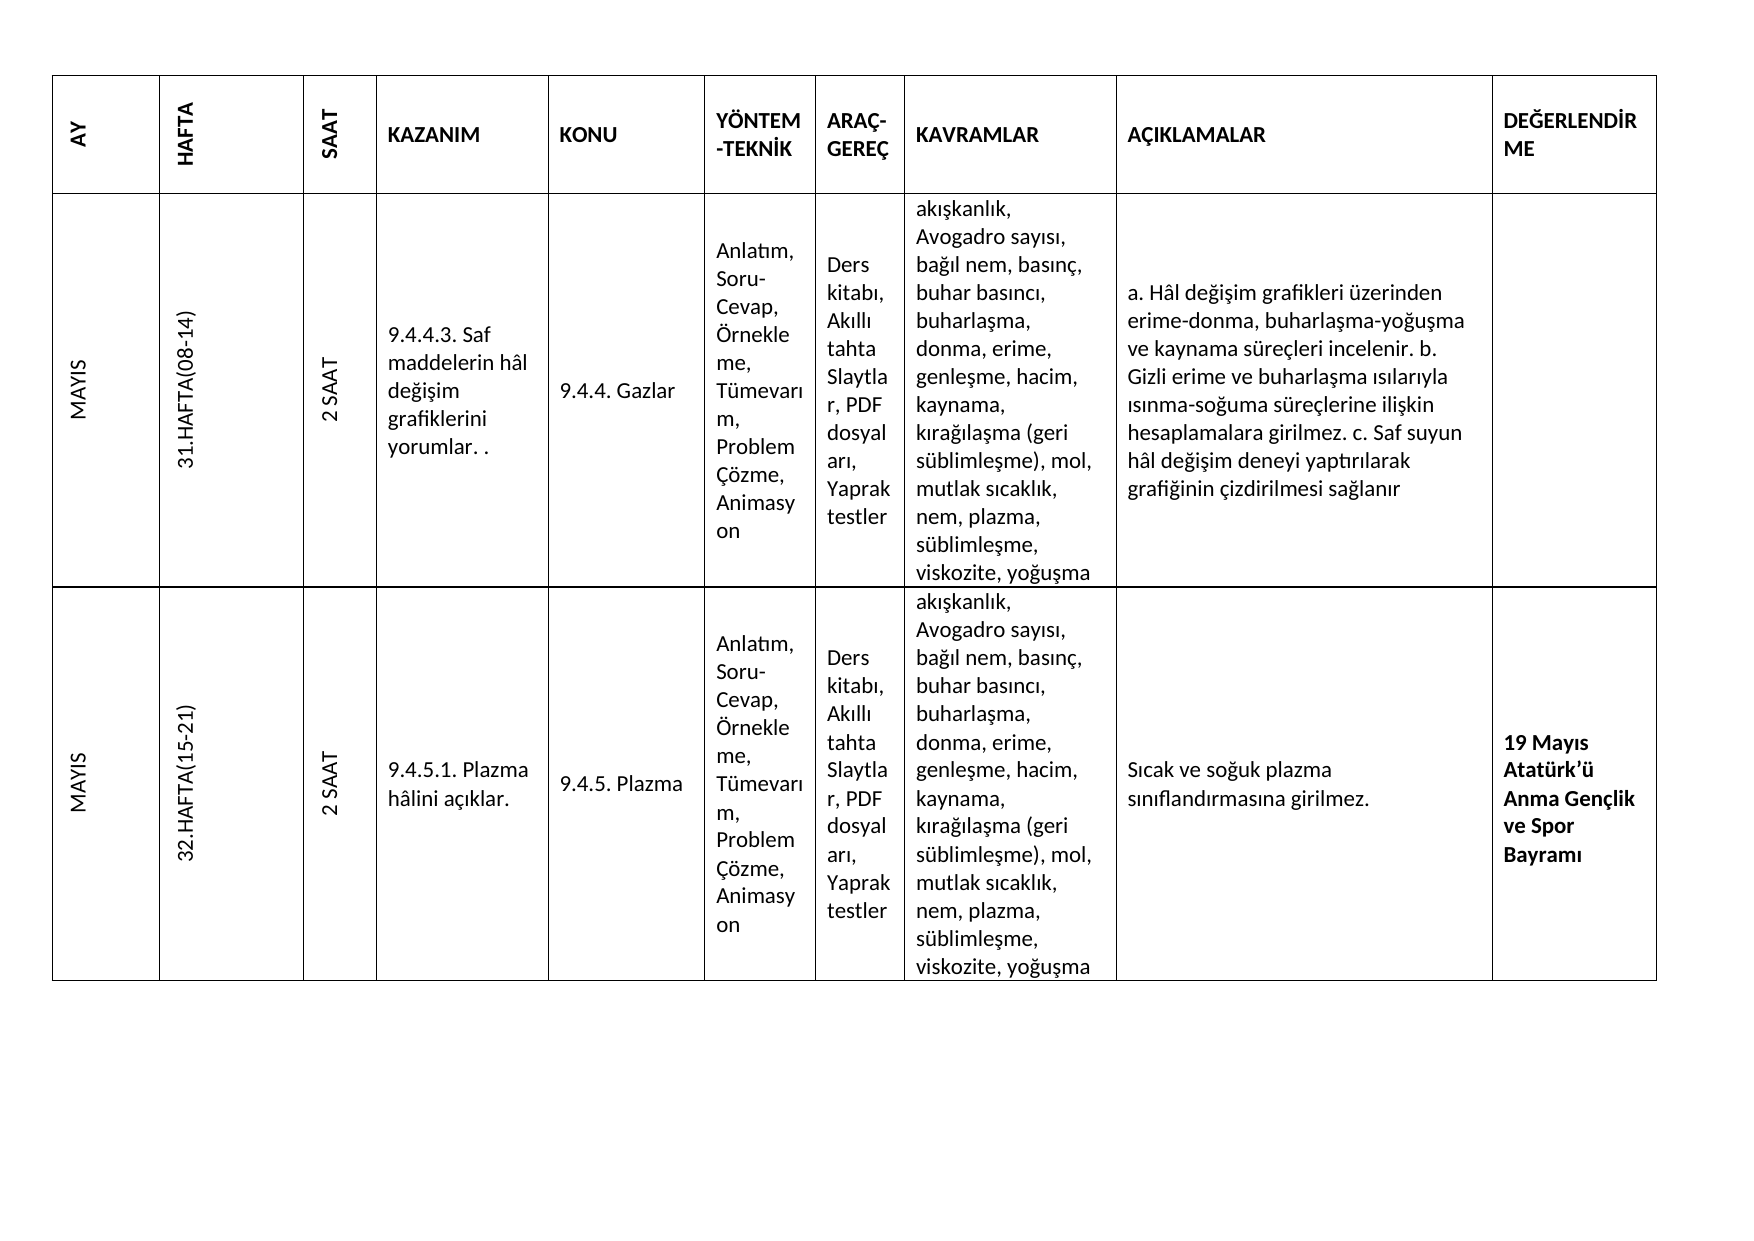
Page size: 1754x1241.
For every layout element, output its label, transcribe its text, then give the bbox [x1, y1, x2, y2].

table_cell 32.HAFTA(15-21) [160, 588, 303, 980]
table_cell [905, 194, 1116, 586]
table_header KONU [549, 76, 704, 193]
table_header AÇIKLAMALAR [1117, 76, 1492, 193]
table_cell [816, 588, 904, 980]
table_header DEĞERLENDİRME [1493, 76, 1656, 193]
table_cell MAYIS [53, 194, 159, 586]
table_cell Sıcak ve soğuk plazma sınıflandırmasına girilmez. [1117, 588, 1492, 980]
table_header YÖNTEM-TEKNİK [705, 76, 815, 193]
table_header ARAÇ-GEREÇ [816, 76, 904, 193]
table_header SAAT [304, 76, 376, 193]
table_cell a. Hâl değişim grafikleri üzerinden erime-donma, buharlaşma-yoğuşma ve kaynama süreçleri incelenir. b. Gizli erime ve buharlaşma ısılarıyla ısınma-soğuma süreçlerine ilişkin hesaplamalara girilmez. c. Saf suyun hâl değişim deneyi yaptırılarak grafiğinin çizdirilmesi sağlanır [1117, 194, 1492, 586]
table_header KAVRAMLAR [905, 76, 1116, 193]
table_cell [705, 588, 815, 980]
table_cell 2 SAAT [304, 194, 376, 586]
table_cell 9.4.5. Plazma [549, 588, 704, 980]
table_cell [1493, 194, 1656, 586]
table_cell MAYIS [53, 588, 159, 980]
table_header KAZANIM [377, 76, 548, 193]
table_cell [705, 194, 815, 586]
table_cell 9.4.4.3. Saf maddelerin hâl değişim grafiklerini yorumlar. . [377, 194, 548, 586]
table_cell 19 Mayıs Atatürk’ü Anma Gençlik ve Spor Bayramı [1493, 588, 1656, 980]
table_cell 9.4.5.1. Plazma hâlini açıklar. [377, 588, 548, 980]
table_cell 31.HAFTA(08-14) [160, 194, 303, 586]
table_header HAFTA [160, 76, 303, 193]
table_cell 9.4.4. Gazlar [549, 194, 704, 586]
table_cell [816, 194, 904, 586]
table_header AY [53, 76, 159, 193]
table_cell 2 SAAT [304, 588, 376, 980]
